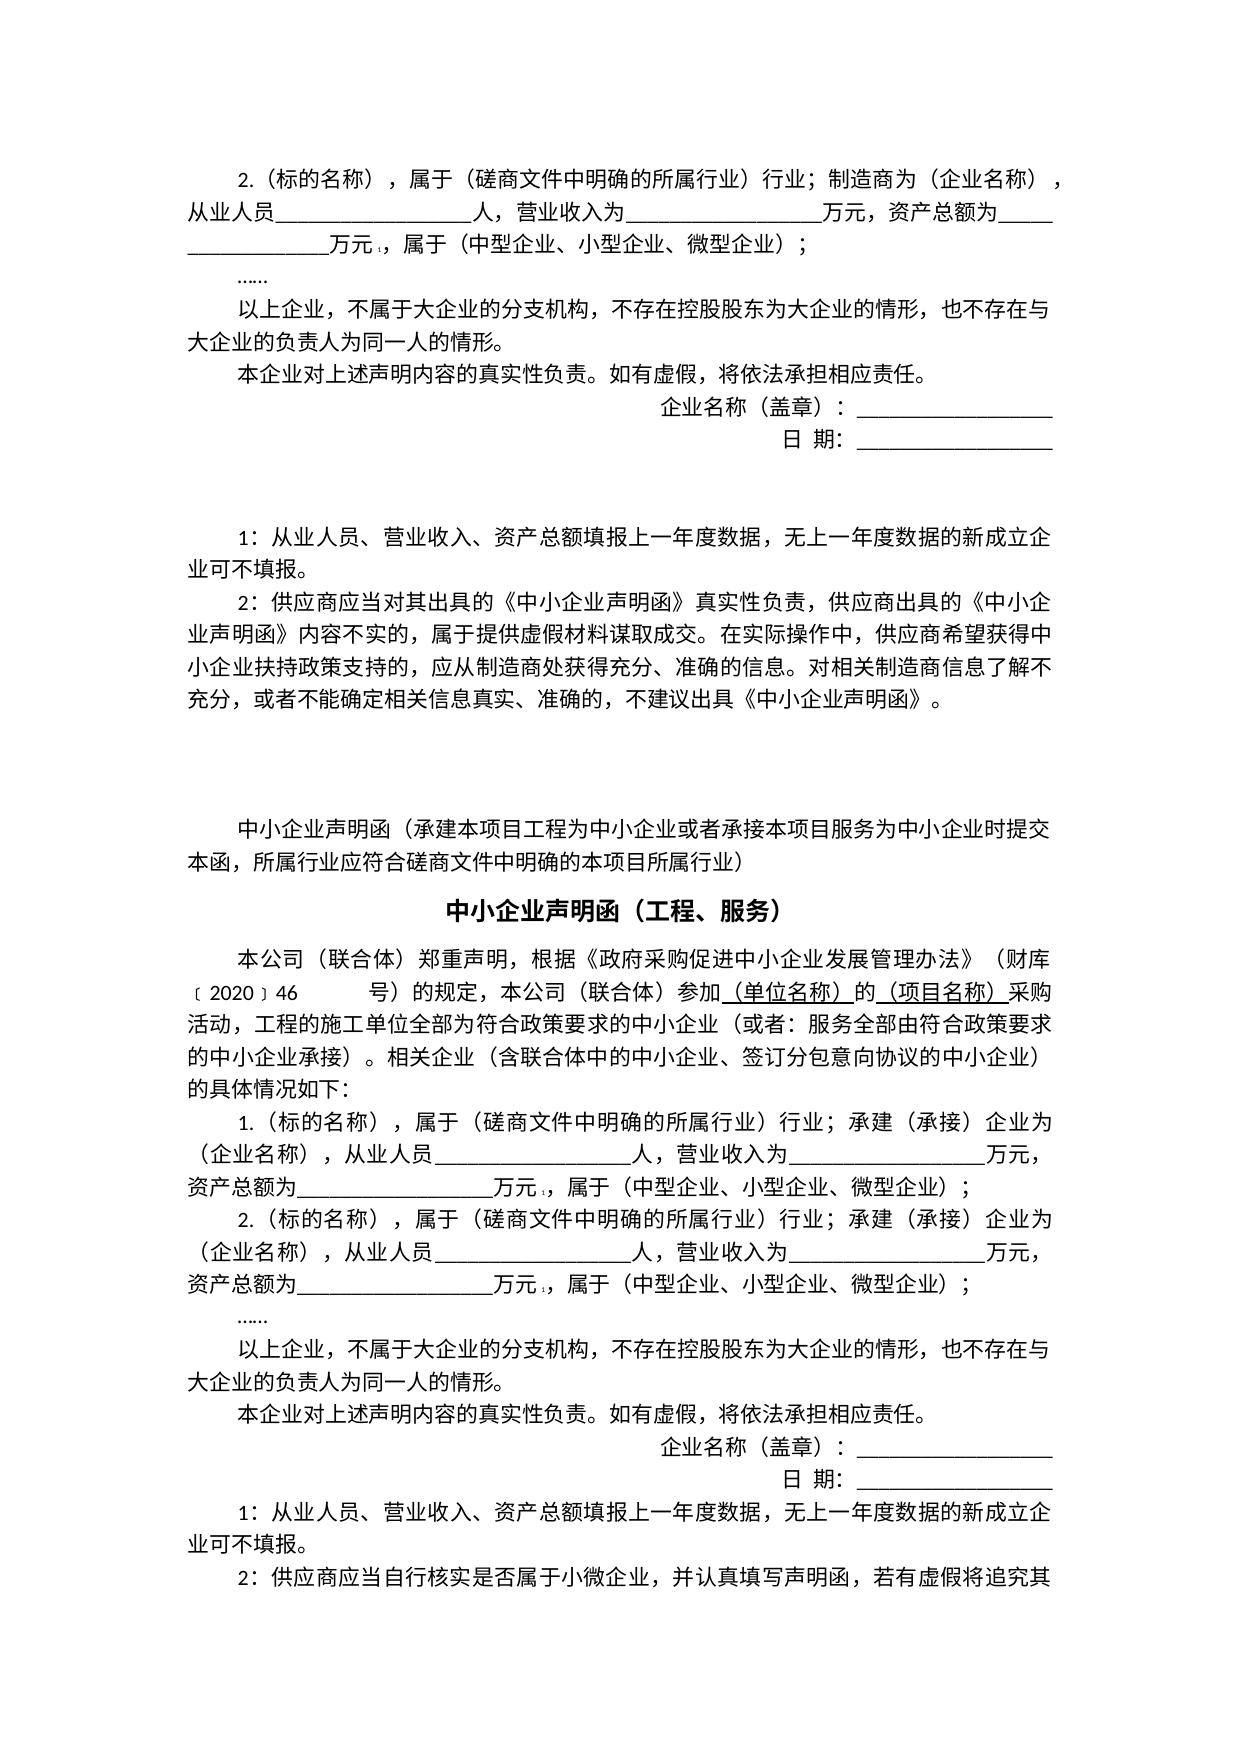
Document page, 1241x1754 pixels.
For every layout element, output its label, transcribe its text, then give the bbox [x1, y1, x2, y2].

text 本企业对上述声明内容的真实性负责。如有虚假，将依法承担相应责任。 [187, 357, 1053, 389]
text 日 期：__________________ [187, 422, 1053, 454]
text 本企业对上述声明内容的真实性负责。如有虚假，将依法承担相应责任。 [187, 1397, 1053, 1429]
text 1：从业人员、营业收入、资产总额填报上一年度数据，无上一年度数据的新成立企业可不填报。 [187, 1494, 1053, 1559]
text 日 期：__________________ [187, 1462, 1053, 1494]
text …… [187, 1299, 1053, 1332]
text 以上企业，不属于大企业的分支机构，不存在控股股东为大企业的情形，也不存在与大企业的负责人为同一人的情形。 [187, 292, 1053, 357]
text …… [187, 259, 1053, 292]
text 1：从业人员、营业收入、资产总额填报上一年度数据，无上一年度数据的新成立企业可不填报。 [187, 519, 1053, 584]
text 企业名称（盖章）：__________________ [187, 389, 1053, 422]
text 中小企业声明函（承建本项目工程为中小企业或者承接本项目服务为中小企业时提交本函，所属行业应符合磋商文件中明确的本项目所属行业） [187, 812, 1053, 877]
text 本公司（联合体）郑重声明，根据《政府采购促进中小企业发展管理办法》（财库﹝2020﹞46 号）的规定，本公司（联合体）参加（单位名称）的（项目名称）采购活动，工程的施工单位全部为符合政策要求的中小企业（或者：服务全部由符合政策要求的中小企业承接）。相关企业（含联合体中的中小企业、签订分包意向协议的中小企业）的具体情况如下： [187, 942, 1053, 1104]
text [187, 1559, 1053, 1592]
text 2：供应商应当对其出具的《中小企业声明函》真实性负责，供应商出具的《中小企业声明函》内容不实的，属于提供虚假材料谋取成交。在实际操作中，供应商希望获得中小企业扶持政策支持的，应从制造商处获得充分、准确的信息。对相关制造商信息了解不充分，或者不能确定相关信息真实、准确的，不建议出具《中小企业声明函》。 [187, 584, 1053, 714]
text 2.（标的名称），属于（磋商文件中明确的所属行业）行业；承建（承接）企业为（企业名称），从业人员__________________人，营业收入为__________________万元，资产总额为__________________万元1，属于（中型企业、小型企业、微型企业）； [187, 1202, 1053, 1299]
text 以上企业，不属于大企业的分支机构，不存在控股股东为大企业的情形，也不存在与大企业的负责人为同一人的情形。 [187, 1332, 1053, 1397]
text 1.（标的名称），属于（磋商文件中明确的所属行业）行业；承建（承接）企业为（企业名称），从业人员__________________人，营业收入为__________________万元，资产总额为__________________万元1，属于（中型企业、小型企业、微型企业）； [187, 1104, 1053, 1202]
text 2.（标的名称），属于（磋商文件中明确的所属行业）行业；制造商为（企业名称），从业人员__________________人，营业收入为__________________万元，资产总额为__________________万元1，属于（中型企业、小型企业、微型企业）； [187, 162, 1053, 259]
text 企业名称（盖章）：__________________ [187, 1429, 1053, 1462]
text 中小企业声明函（工程、服务） [187, 877, 1053, 942]
